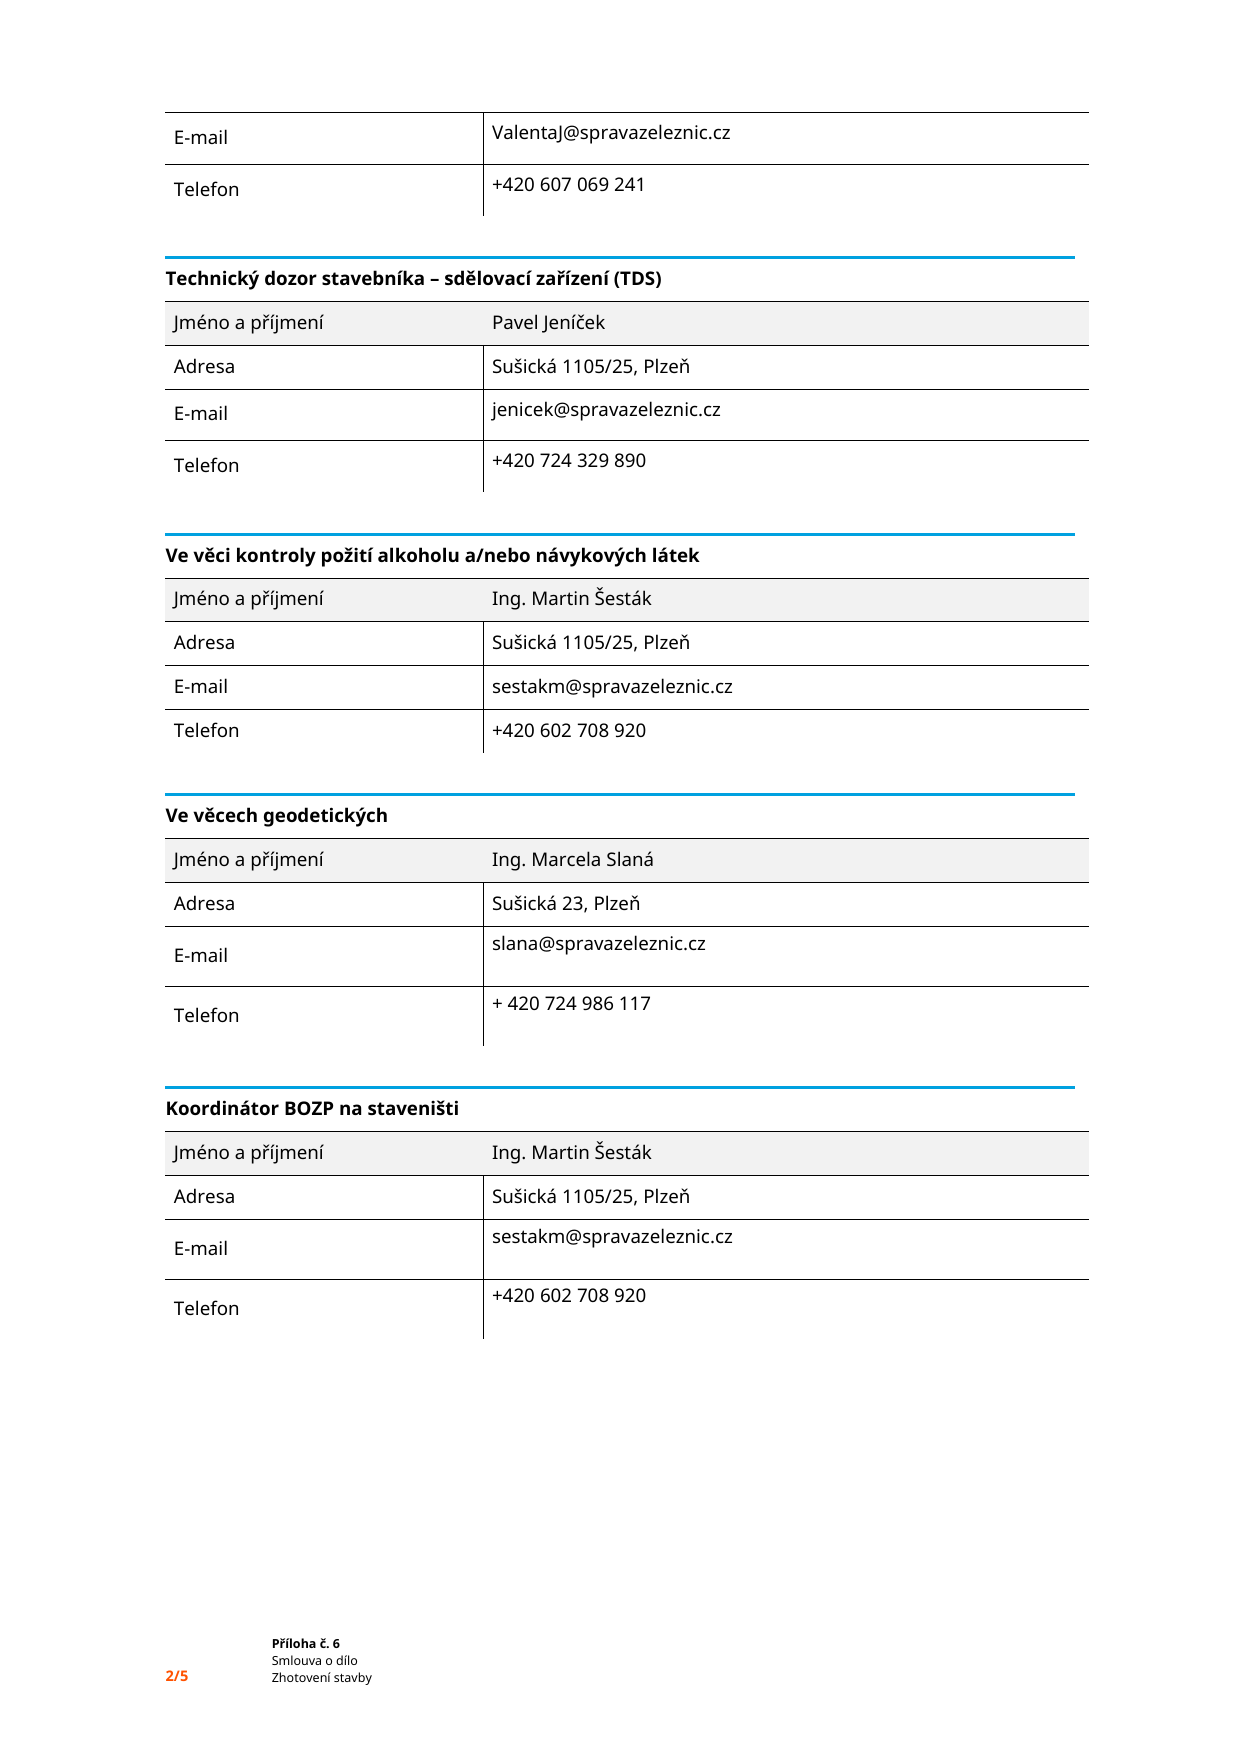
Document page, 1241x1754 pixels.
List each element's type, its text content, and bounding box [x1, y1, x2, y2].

table_cell slana@spravazeleznic.cz [484, 927, 1089, 986]
table_cell +420 724 329 890 [484, 441, 1089, 492]
table_cell Sušická 1105/25, Plzeň [484, 622, 1089, 665]
table_cell jenicek@spravazeleznic.cz [484, 390, 1089, 440]
table_cell Telefon [165, 441, 483, 492]
table_cell E-mail [165, 927, 483, 986]
table_header Jméno a příjmení [165, 839, 484, 882]
table_cell E-mail [165, 113, 483, 164]
table_header Jméno a příjmení [165, 302, 484, 345]
table_cell Sušická 23, Plzeň [484, 883, 1089, 926]
table_cell Telefon [165, 987, 483, 1046]
table_cell Sušická 1105/25, Plzeň [484, 346, 1089, 389]
table_cell Sušická 1105/25, Plzeň [484, 1176, 1089, 1219]
table_cell sestakm@spravazeleznic.cz [484, 1220, 1089, 1279]
table_cell ValentaJ@spravazeleznic.cz [484, 113, 1089, 164]
table_cell Adresa [165, 346, 483, 389]
table_cell E-mail [165, 390, 483, 440]
table_cell +420 602 708 920 [484, 710, 1089, 753]
table_cell +420 602 708 920 [484, 1280, 1089, 1339]
table_cell Adresa [165, 883, 483, 926]
table_header Jméno a příjmení [165, 1132, 484, 1175]
table_cell E-mail [165, 666, 483, 709]
table_header Pavel Jeníček [484, 302, 1089, 345]
text Technický dozor stavebníka – sdělovací zařízení (TDS) [165, 259, 1075, 291]
text Ve věcech geodetických [165, 796, 1075, 828]
table_cell Telefon [165, 165, 483, 216]
table_cell Adresa [165, 622, 483, 665]
table_header Jméno a příjmení [165, 579, 484, 621]
table_header Ing. Marcela Slaná [484, 839, 1089, 882]
table_cell Adresa [165, 1176, 483, 1219]
table_cell + 420 724 986 117 [484, 987, 1089, 1046]
table_header Ing. Martin Šesták [484, 1132, 1089, 1175]
table_header Ing. Martin Šesták [484, 579, 1089, 621]
table_cell sestakm@spravazeleznic.cz [484, 666, 1089, 709]
table_cell Telefon [165, 1280, 483, 1339]
table_cell E-mail [165, 1220, 483, 1279]
text Ve věci kontroly požití alkoholu a/nebo návykových látek [165, 536, 1075, 567]
text Koordinátor BOZP na staveništi [165, 1089, 1075, 1121]
table_cell Telefon [165, 710, 483, 753]
table_cell +420 607 069 241 [484, 165, 1089, 216]
